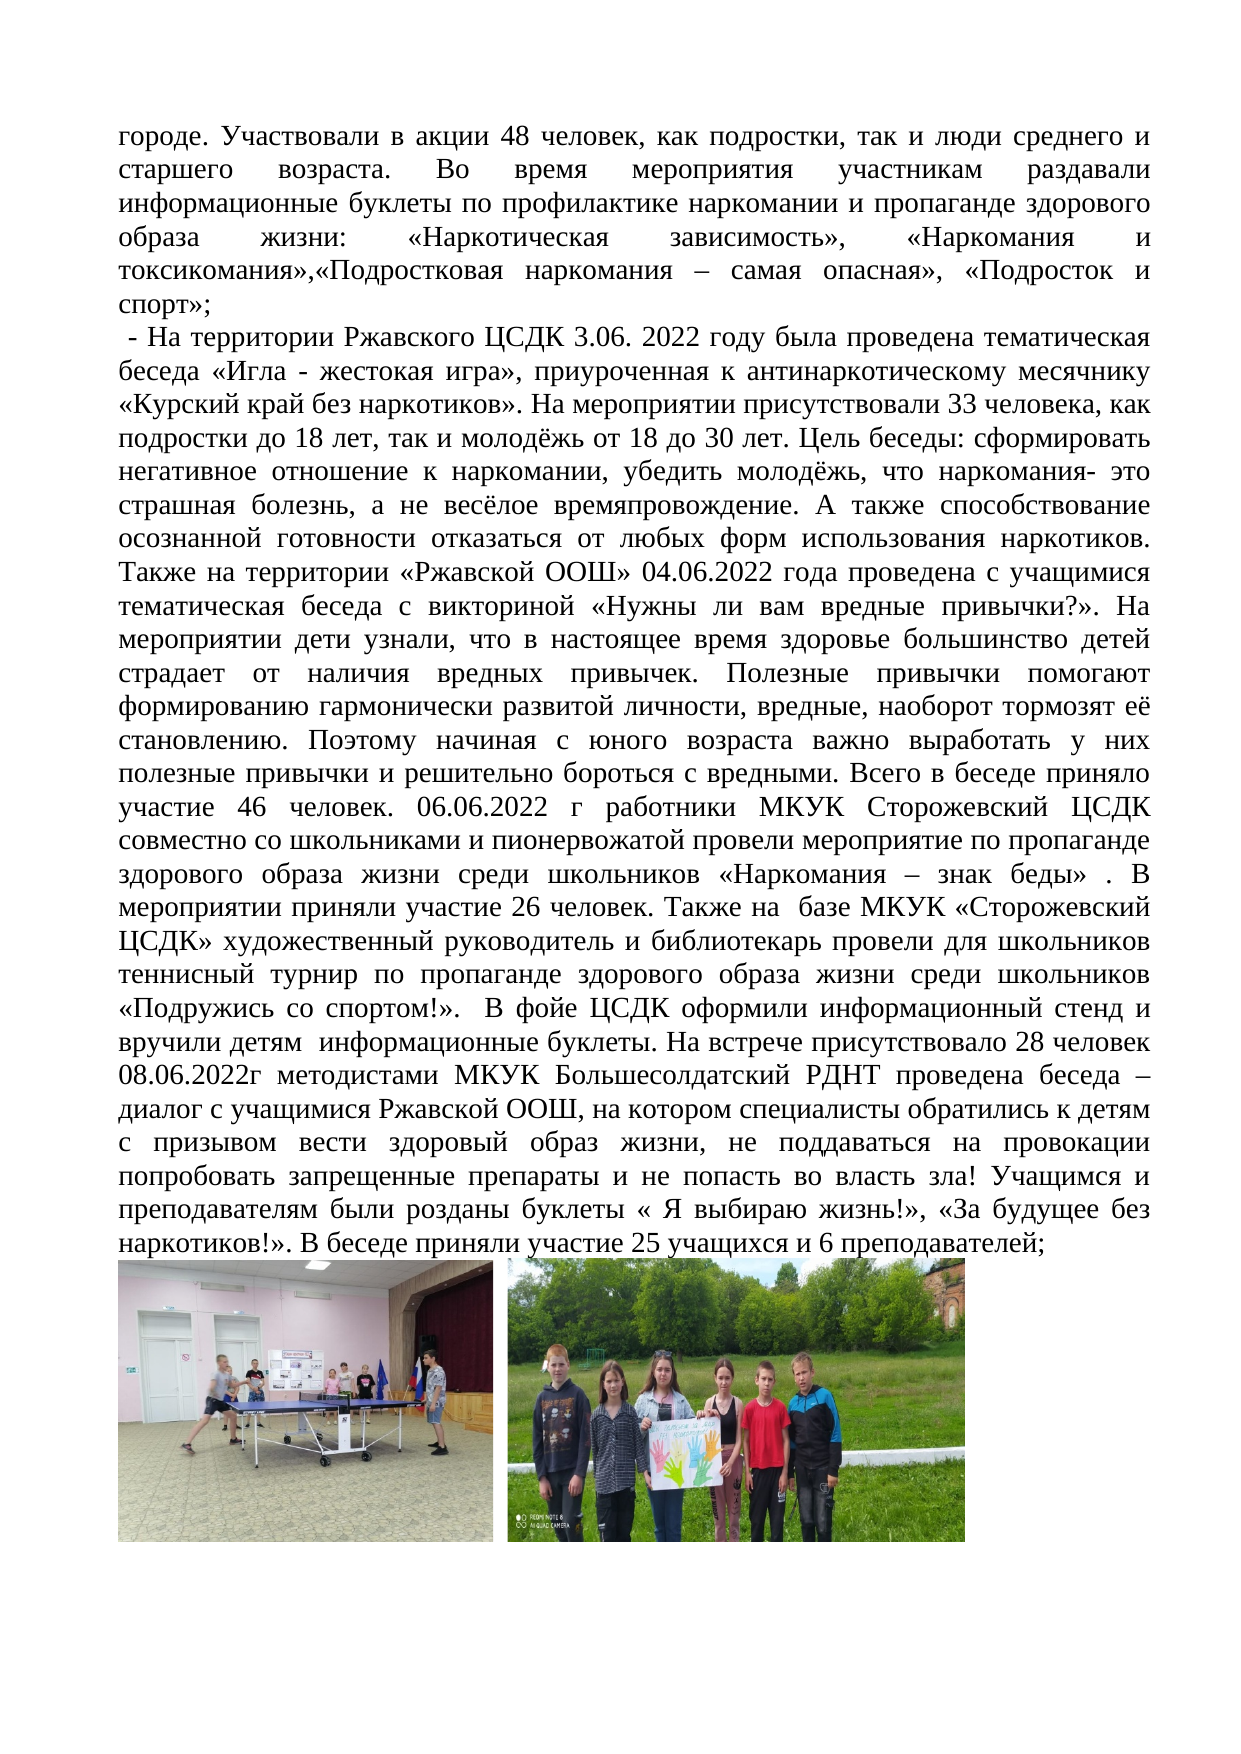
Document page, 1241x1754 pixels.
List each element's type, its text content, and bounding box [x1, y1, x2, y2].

picture [118, 1260, 494, 1542]
text - На территории Ржавского ЦСДК 3.06. 2022 году была проведена тематическая беседа «Игла - жестокая игра», приуроченная к антинаркотическому месячнику «Курский край без наркотиков». На мероприятии присутствовали 33 человека, как подростки до 18 лет, так и молодёжь от 18 до 30 лет. Цель беседы: сформировать негативное отношение к наркомании, убедить молодёжь, что наркомания- это страшная болезнь, а не весёлое времяпровождение. А также способствование осознанной готовности отказаться от любых форм использования наркотиков. Также на территории «Ржавской ООШ» 04.06.2022 года проведена с учащимися тематическая беседа с викториной «Нужны ли вам вредные привычки?». На мероприятии дети узнали, что в настоящее время здоровье большинство детей страдает от наличия вредных привычек. Полезные привычки помогают формированию гармонически развитой личности, вредные, наоборот тормозят её становлению. Поэтому начиная с юного возраста важно выработать у них полезные привычки и решительно бороться с вредными. Всего в беседе приняло участие 46 человек. 06.06.2022 г работники МКУК Сторожевский ЦСДК совместно со школьниками и пионервожатой провели мероприятие по пропаганде здорового образа жизни среди школьников «Наркомания – знак беды» . В мероприятии приняли участие 26 человек. Также на базе МКУК «Сторожевский ЦСДК» художественный руководитель и библиотекарь провели для школьников теннисный турнир по пропаганде здорового образа жизни среди школьников «Подружись со спортом!». В фойе ЦСДК оформили информационный стенд и вручили детям информационные буклеты. На встрече присутствовало 28 человек 08.06.2022г методистами МКУК Большесолдатский РДНТ проведена беседа – диалог с учащимися Ржавской ООШ, на котором специалисты обратились к детям с призывом вести здоровый образ жизни, не поддаваться на провокации попробовать запрещенные препараты и не попасть во власть зла! Учащимся и преподавателям были розданы буклеты « Я выбираю жизнь!», «За будущее без наркотиков!». В беседе приняли участие 25 учащихся и 6 преподавателей; [118, 319, 1152, 1258]
picture [507, 1258, 965, 1542]
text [118, 118, 1152, 319]
